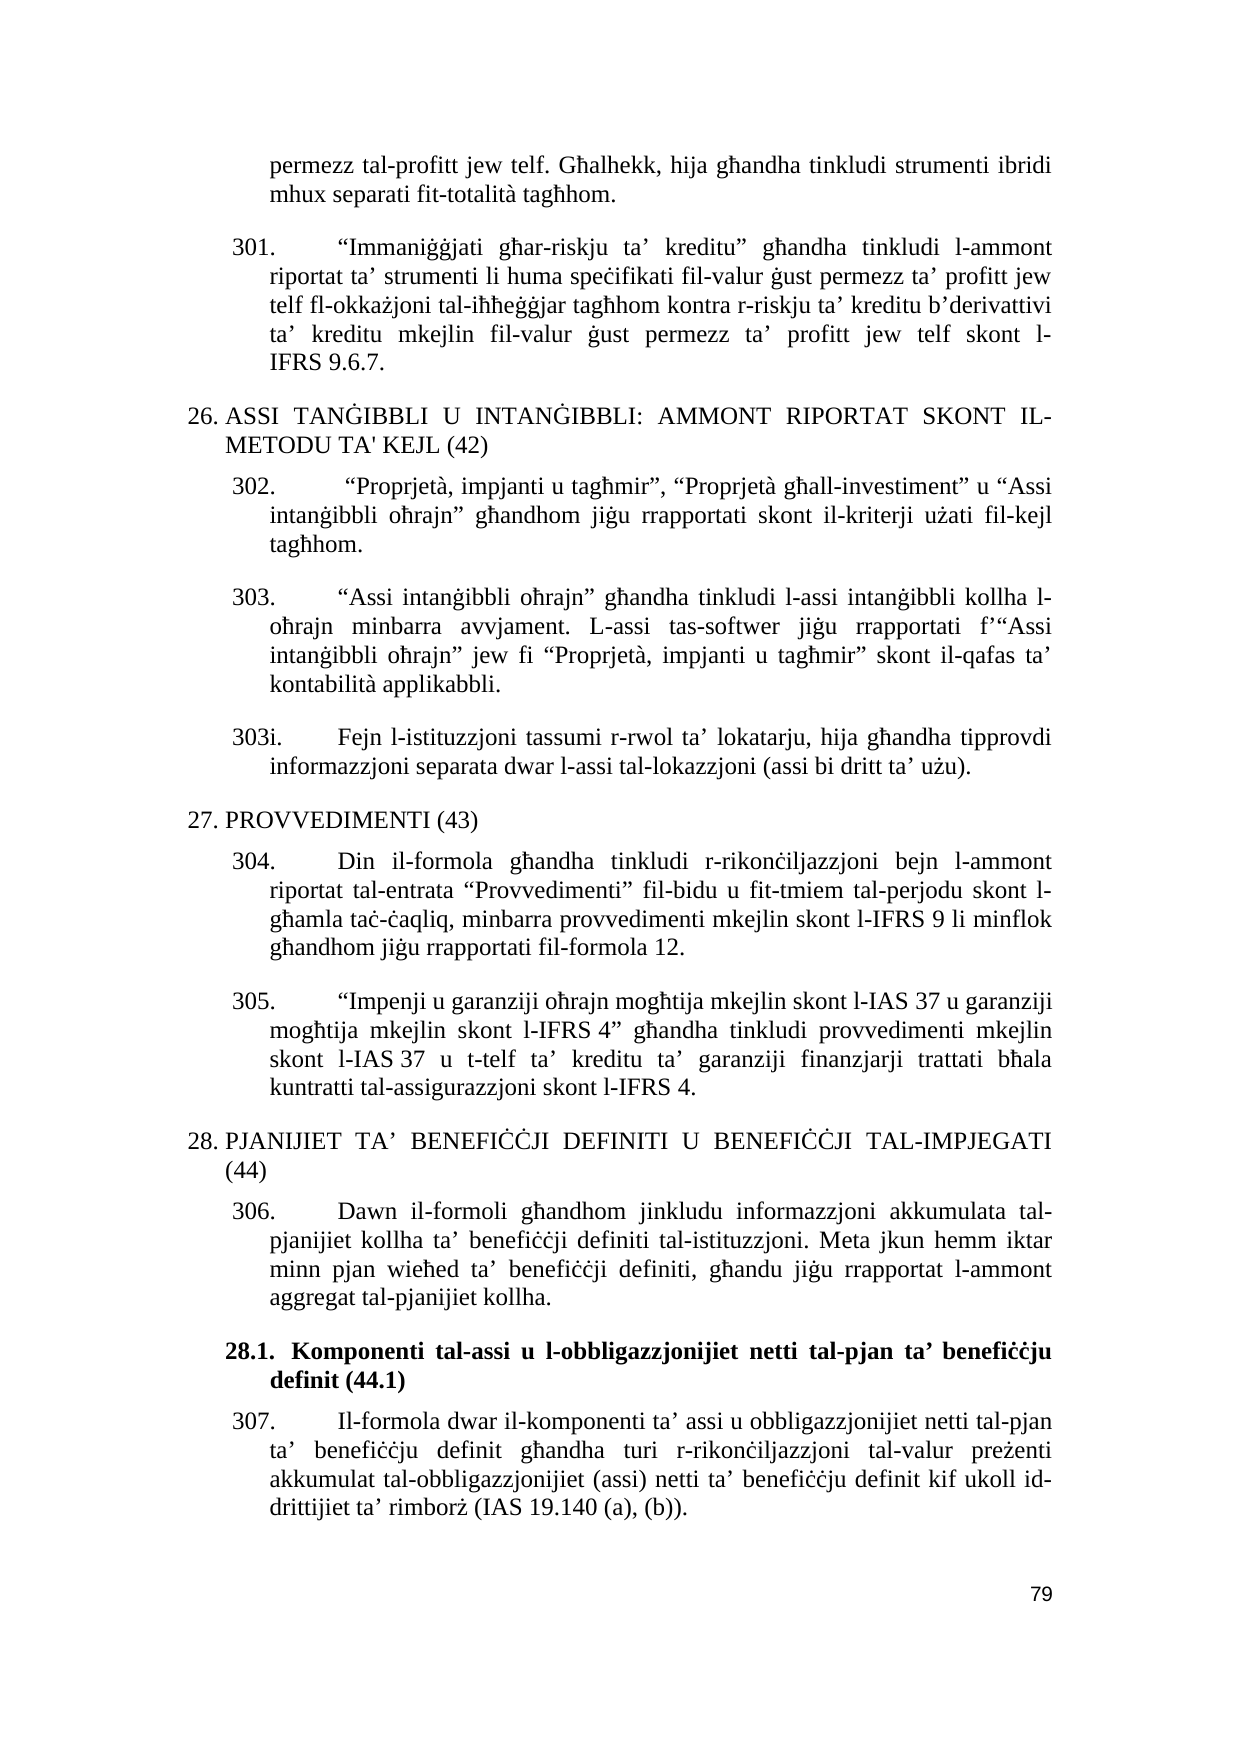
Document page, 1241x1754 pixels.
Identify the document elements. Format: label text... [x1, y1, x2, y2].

subtitle Provvedimenti (43) [187, 805, 1053, 834]
text “Assi intanġibbli oħrajn” għandha tinkludi l-assi intanġibbli kollha l-oħrajn minbarra avvjament. L-assi tas-softwer jiġu rrapportati f’“Assi intanġibbli oħrajn” jew fi “Proprjetà, impjanti u tagħmir” skont il-qafas ta’ kontabilità applikabbli. [232, 582, 1053, 697]
list 303i. Fejn l-istituzzjoni tassumi r-rwol ta’ lokatarju, hija għandha tipprovdi informazzjoni separata dwar l-assi tal-lokazzjoni (assi bi dritt ta’ użu). [232, 722, 1053, 780]
text “Immaniġġjati għar-riskju ta’ kreditu” għandha tinkludi l-ammont riportat ta’ strumenti li huma speċifikati fil-valur ġust permezz ta’ profitt jew telf fl-okkażjoni tal-iħħeġġjar tagħhom kontra r-riskju ta’ kreditu b’derivattivi ta’ kreditu mkejlin fil-valur ġust permezz ta’ profitt jew telf skont l-IFRS 9.6.7. [232, 232, 1053, 376]
text Dawn il-formoli għandhom jinkludu informazzjoni akkumulata tal-pjanijiet kollha ta’ benefiċċji definiti tal-istituzzjoni. Meta jkun hemm iktar minn pjan wieħed ta’ benefiċċji definiti, għandu jiġu rrapportat l-ammont aggregat tal-pjanijiet kollha. [232, 1196, 1053, 1311]
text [232, 150, 1053, 207]
subtitle Pjanijiet ta’ benefiċċji definiti u benefiċċji tal-impjegati (44) [187, 1126, 1053, 1184]
text “Impenji u garanziji oħrajn mogħtija mkejlin skont l-IAS 37 u garanziji mogħtija mkejlin skont l-IFRS 4” għandha tinkludi provvedimenti mkejlin skont l-IAS 37 u t-telf ta’ kreditu ta’ garanziji finanzjarji trattati bħala kuntratti tal-assigurazzjoni skont l-IFRS 4. [232, 986, 1053, 1101]
text Il-formola dwar il-komponenti ta’ assi u obbligazzjonijiet netti tal-pjan ta’ benefiċċju definit għandha turi r-rikonċiljazzjoni tal-valur preżenti akkumulat tal-obbligazzjonijiet (assi) netti ta’ benefiċċju definit kif ukoll id-drittijiet ta’ rimborż (IAS 19.140 (a), (b)). [232, 1406, 1053, 1521]
subtitle Komponenti tal-assi u l-obbligazzjonijiet netti tal-pjan ta’ benefiċċju definit (44.1) [225, 1336, 1053, 1394]
text Din il-formola għandha tinkludi r-rikonċiljazzjoni bejn l-ammont riportat tal-entrata “Provvedimenti” fil-bidu u fit-tmiem tal-perjodu skont l-għamla taċ-ċaqliq, minbarra provvedimenti mkejlin skont l-IFRS 9 li minflok għandhom jiġu rrapportati fil-formola 12. [232, 846, 1053, 961]
subtitle Assi tanġibbli u intanġibbli: ammont riportat skont il-metodu ta' kejl (42) [187, 401, 1053, 459]
text “Proprjetà, impjanti u tagħmir”, “Proprjetà għall-investiment” u “Assi intanġibbli oħrajn” għandhom jiġu rrapportati skont il-kriterji użati fil-kejl tagħhom. [232, 471, 1053, 557]
